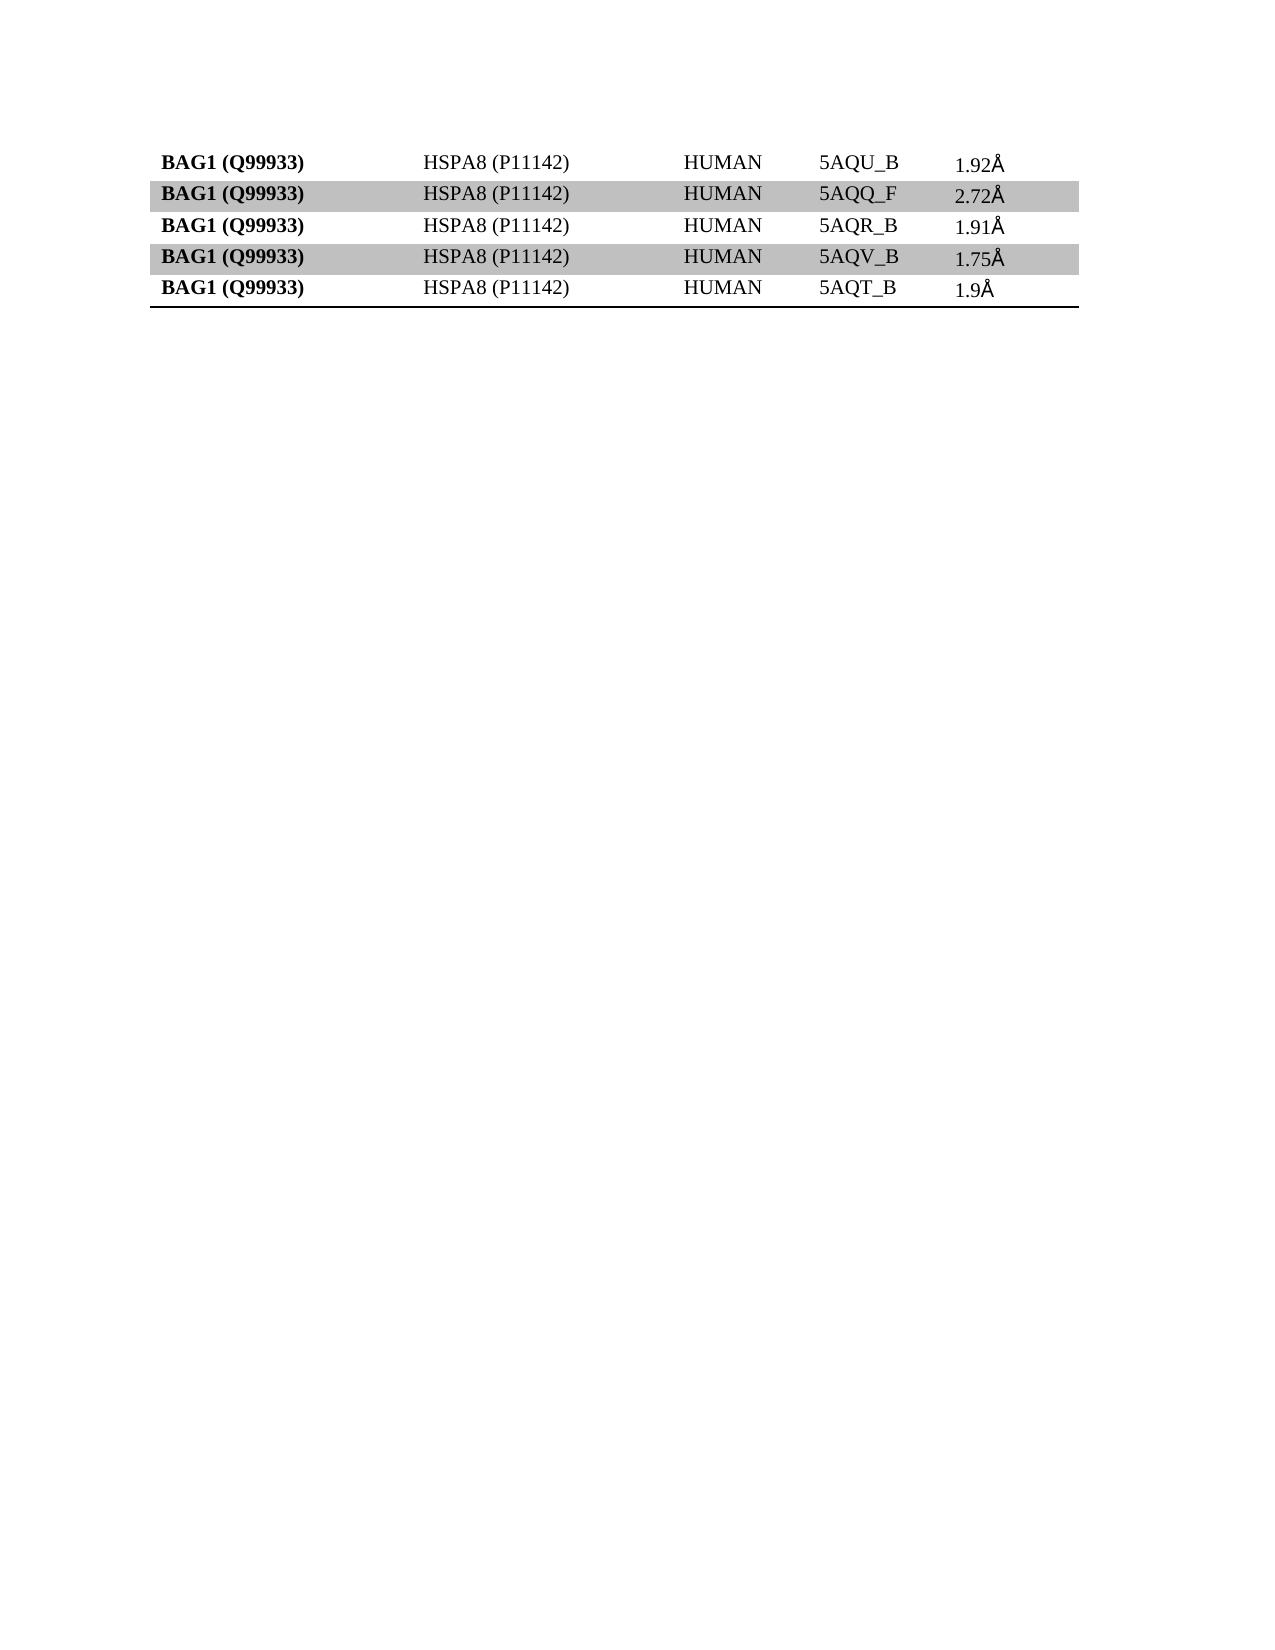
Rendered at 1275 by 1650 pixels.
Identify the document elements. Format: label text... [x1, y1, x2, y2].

table_cell BAG1 (Q99933) [150, 275, 412, 306]
table_cell 1.91Å [943, 213, 1079, 244]
table_cell 5AQU_B [808, 150, 943, 181]
table_cell HSPA8 (P11142) [412, 181, 672, 212]
table_cell HUMAN [672, 275, 808, 306]
table_cell 5AQR_B [808, 213, 943, 244]
table_cell 1.75Å [943, 244, 1079, 275]
table_cell HUMAN [672, 213, 808, 244]
table_cell 5AQT_B [808, 275, 943, 306]
table_cell 2.72Å [943, 181, 1079, 212]
table_cell HUMAN [672, 150, 808, 181]
table_cell HSPA8 (P11142) [412, 213, 672, 244]
table_cell 1.9Å [943, 275, 1079, 306]
table_cell 1.92Å [943, 150, 1079, 181]
table_cell HSPA8 (P11142) [412, 244, 672, 275]
table_cell 5AQQ_F [808, 181, 943, 212]
table_cell HSPA8 (P11142) [412, 275, 672, 306]
table_cell HSPA8 (P11142) [412, 150, 672, 181]
table_cell BAG1 (Q99933) [150, 150, 412, 181]
table_cell BAG1 (Q99933) [150, 244, 412, 275]
table_cell BAG1 (Q99933) [150, 213, 412, 244]
table_cell HUMAN [672, 181, 808, 212]
table_cell BAG1 (Q99933) [150, 181, 412, 212]
table_cell 5AQV_B [808, 244, 943, 275]
table_cell HUMAN [672, 244, 808, 275]
